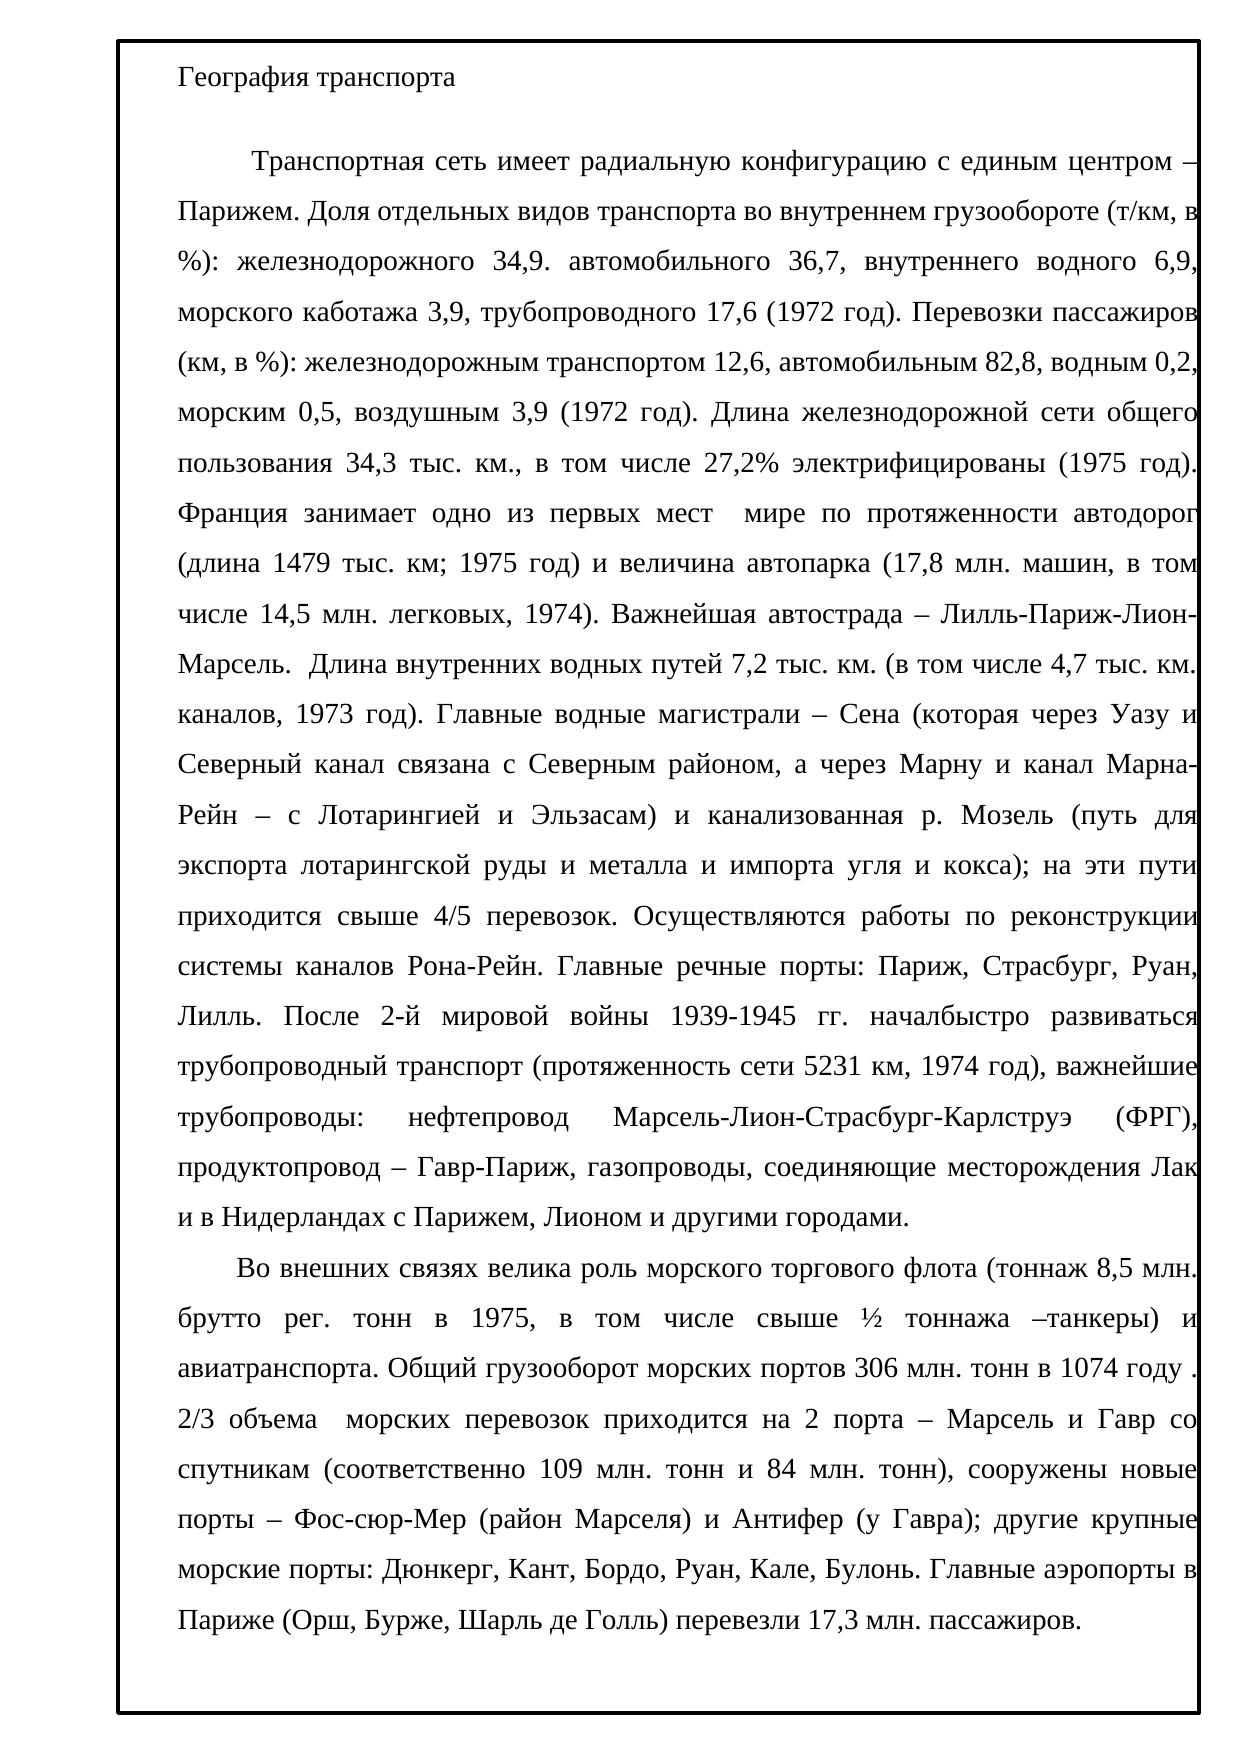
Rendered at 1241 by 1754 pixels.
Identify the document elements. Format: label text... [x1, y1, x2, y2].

text Транспортная сеть имеет радиальную конфигурацию с единым центром – Парижем. Доля отдельных видов транспорта во внутреннем грузообороте (т/км, в %): железнодорожного 34,9. автомобильного 36,7, внутреннего водного 6,9, морского каботажа 3,9, трубопроводного 17,6 (1972 год). Перевозки пассажиров (км, в %): железнодорожным транспортом 12,6, автомобильным 82,8, водным 0,2, морским 0,5, воздушным 3,9 (1972 год). Длина железнодорожной сети общего пользования 34,3 тыс. км., в том числе 27,2% электрифицированы (1975 год). Франция занимает одно из первых мест мире по протяженности автодорог (длина 1479 тыс. км; 1975 год) и величина автопарка (17,8 млн. машин, в том числе 14,5 млн. легковых, 1974). Важнейшая автострада – Лилль-Париж-Лион-Марсель. Длина внутренних водных путей 7,2 тыс. км. (в том числе 4,7 тыс. км. каналов, 1973 год). Главные водные магистрали – Сена (которая через Уазу и Северный канал связана с Северным районом, а через Марну и канал Марна-Рейн – с Лотарингией и Эльзасам) и канализованная р. Мозель (путь для экспорта лотарингской руды и металла и импорта угля и кокса); на эти пути приходится свыше 4/5 перевозок. Осуществляются работы по реконструкции системы каналов Рона-Рейн. Главные речные порты: Париж, Страсбург, Руан, Лилль. После 2-й мировой войны 1939-1945 гг. началбыстро развиваться трубопроводный транспорт (протяженность сети 5231 км, 1974 год), важнейшие трубопроводы: нефтепровод Марсель-Лион-Страсбург-Карлструэ (ФРГ), продуктопровод – Гавр-Париж, газопроводы, соединяющие месторождения Лак и в Нидерландах с Парижем, Лионом и другими городами. [177, 143, 1197, 1233]
text Во внешних связях велика роль морского торгового флота (тоннаж 8,5 млн. брутто рег. тонн в 1975, в том числе свыше ½ тоннажа –танкеры) и авиатранспорта. Общий грузооборот морских портов 306 млн. тонн в 1074 году . 2/3 объема морских перевозок приходится на 2 порта – Марсель и Гавр со спутникам (соответственно 109 млн. тонн и 84 млн. тонн), сооружены новые порты – Фос-сюр-Мер (район Марселя) и Антифер (у Гавра); другие крупные морские порты: Дюнкерг, Кант, Бордо, Руан, Кале, Булонь. Главные аэропорты в Париже (Орш, Бурже, Шарль де Голль) перевезли 17,3 млн. пассажиров. [177, 1250, 1197, 1636]
